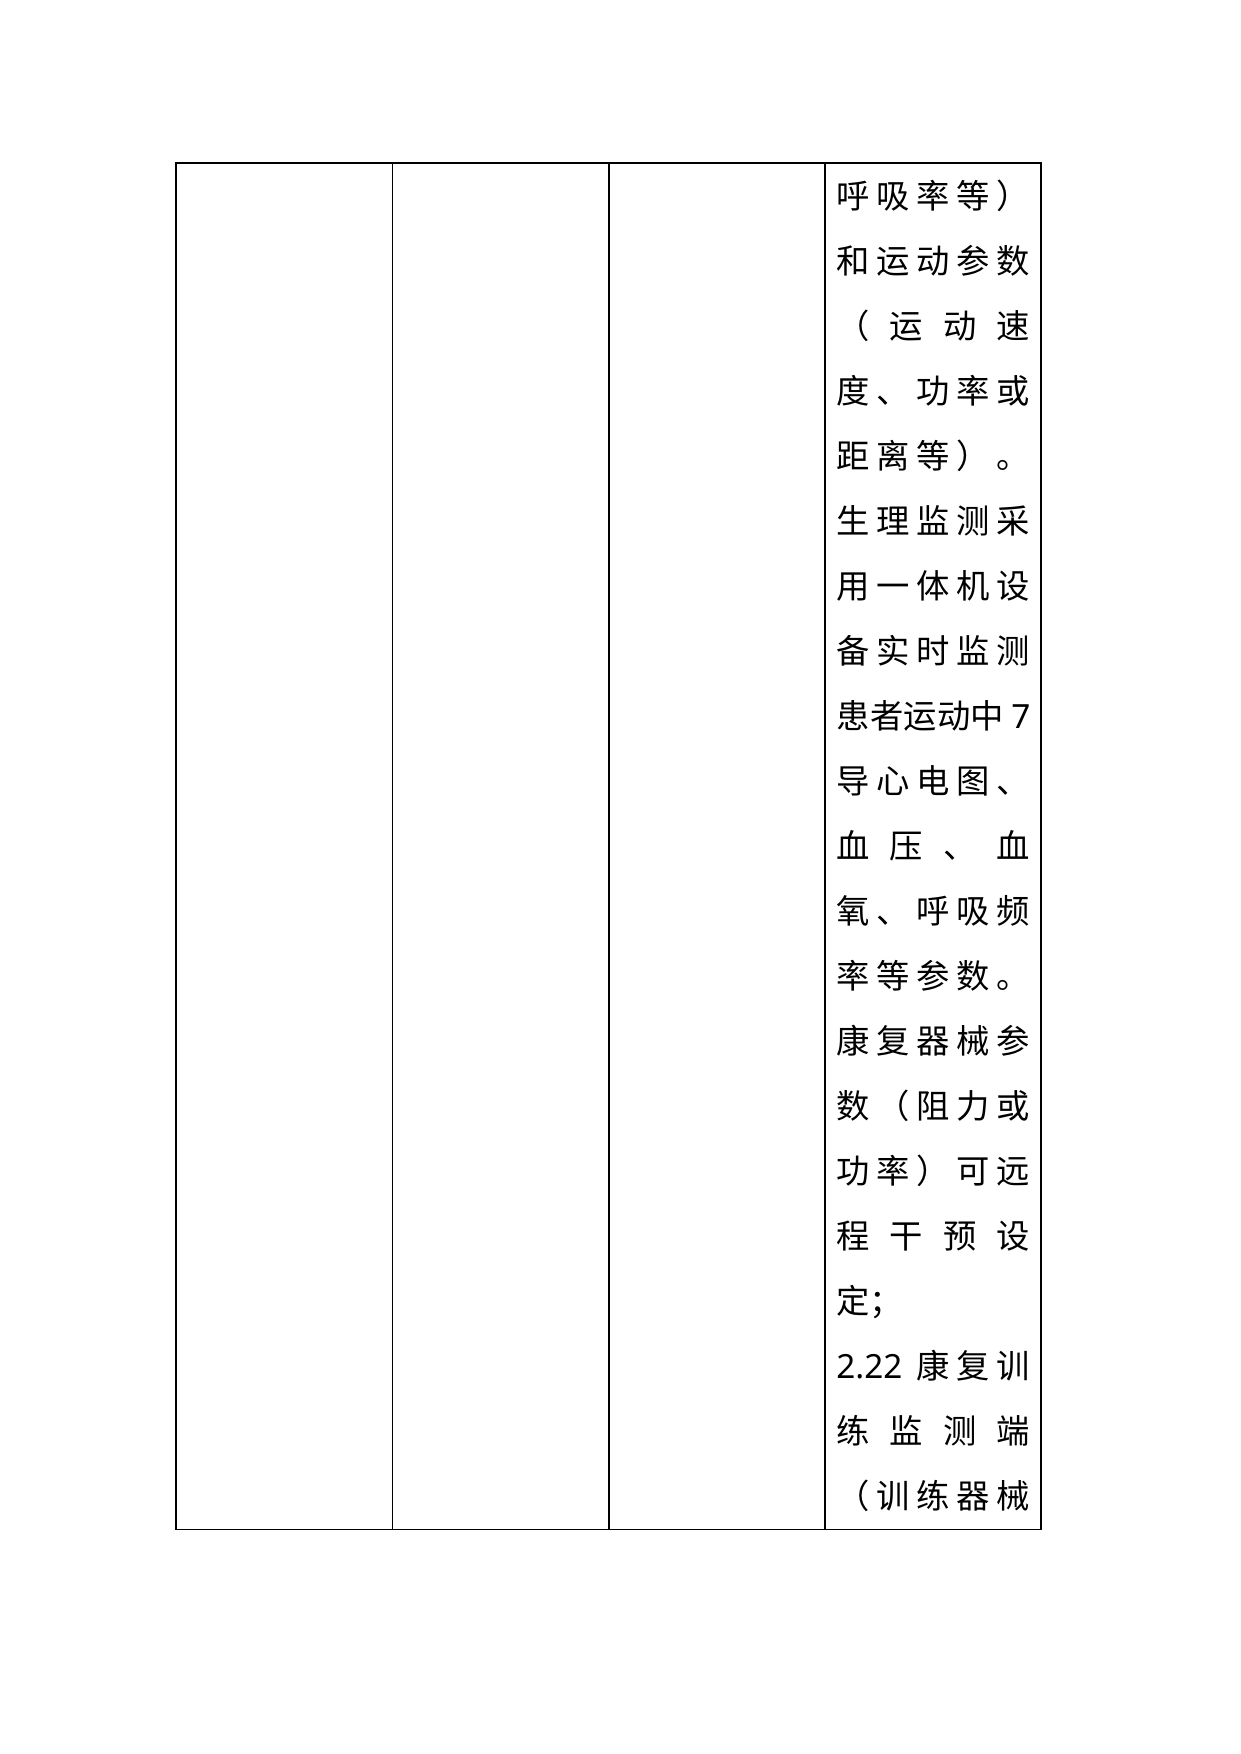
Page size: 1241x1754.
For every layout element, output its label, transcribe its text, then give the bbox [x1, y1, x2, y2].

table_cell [826, 164, 1040, 1528]
table_cell 1 [393, 164, 608, 1528]
table_cell [177, 164, 392, 1528]
table_cell [610, 164, 824, 1528]
